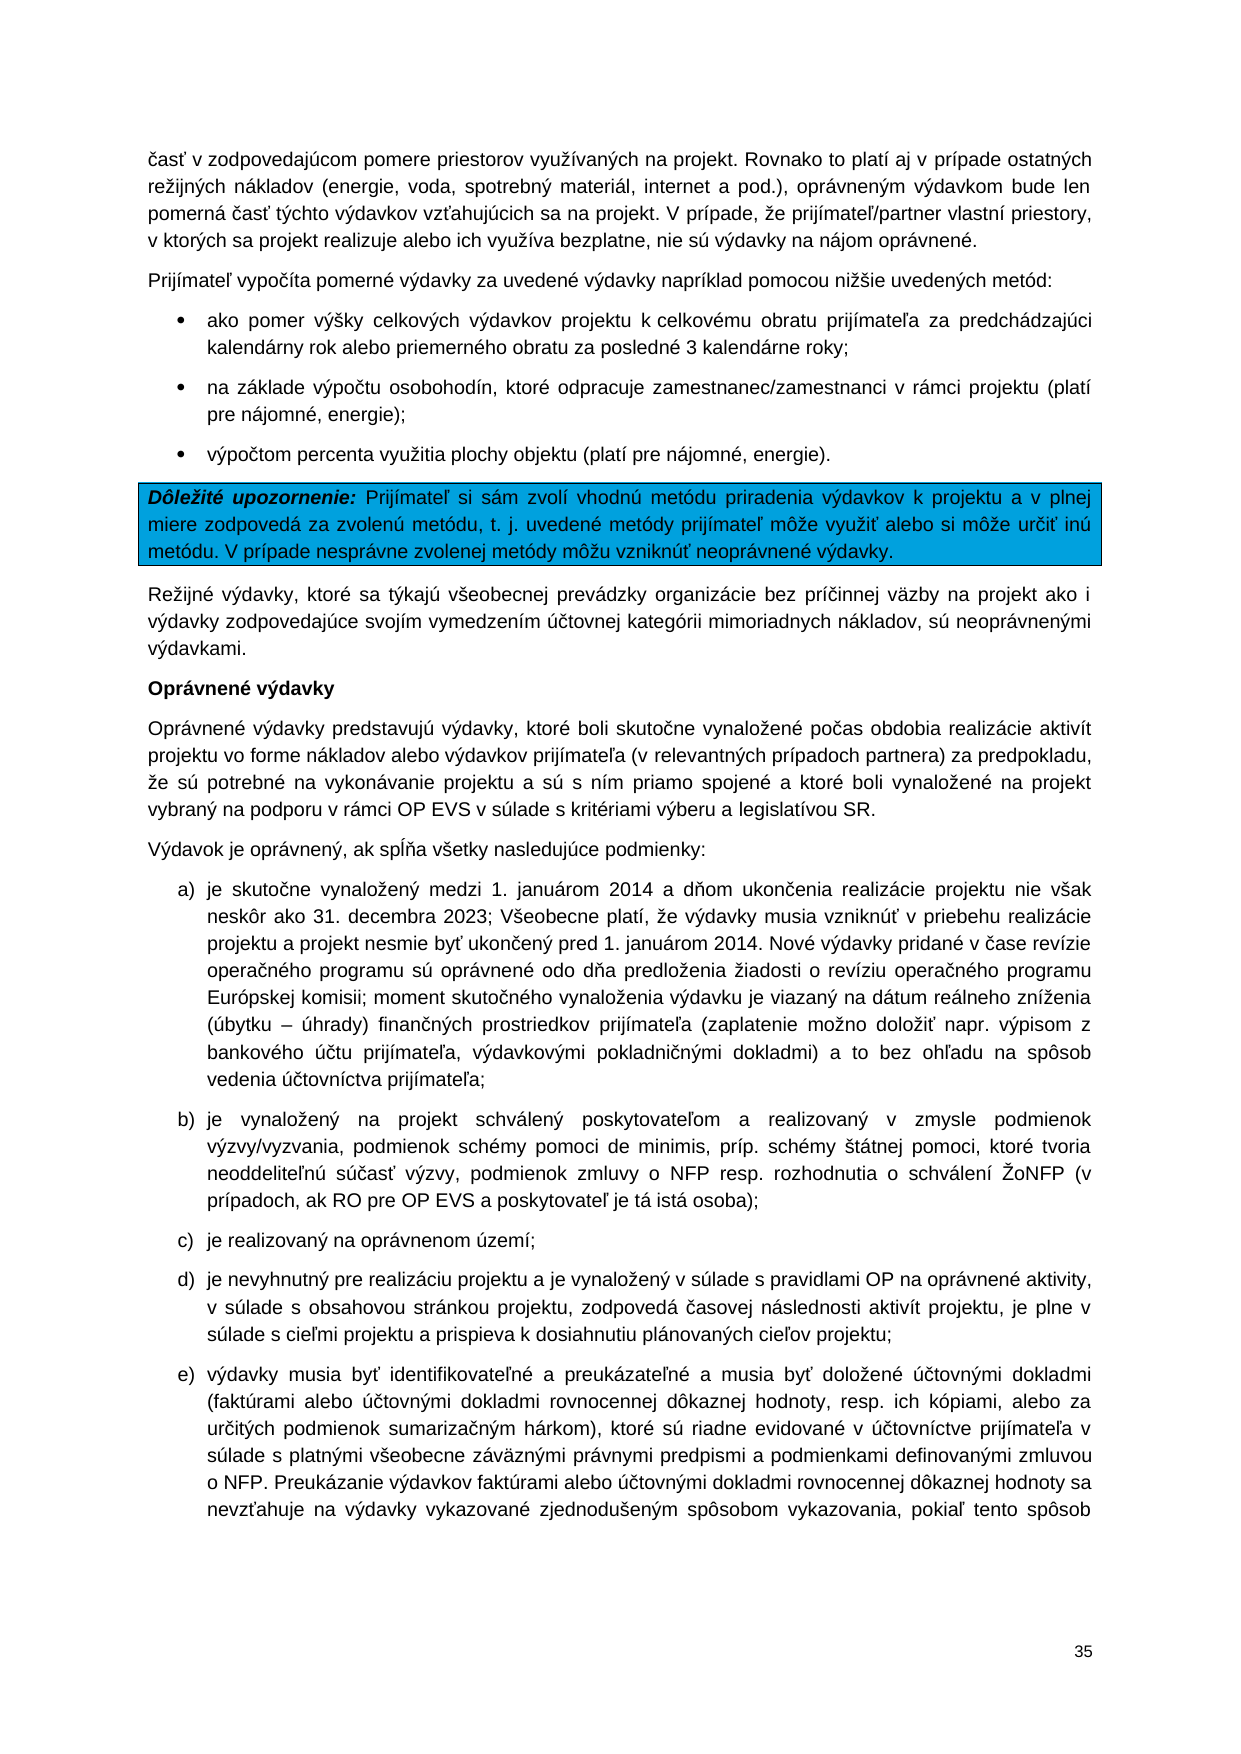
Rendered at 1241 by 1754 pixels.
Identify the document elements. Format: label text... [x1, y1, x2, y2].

text na základe výpočtu osobohodín, ktoré odpracuje zamestnanec/zamestnanci v rámci projektu (platí pre nájomné, energie); [177, 376, 1092, 426]
text Prijímateľ vypočíta pomerné výdavky za uvedené výdavky napríklad pomocou nižšie uvedených metód: [148, 269, 1092, 292]
text Režijné výdavky, ktoré sa týkajú všeobecnej prevádzky organizácie bez príčinnej väzby na projekt ako i výdavky zodpovedajúce svojím vymedzením účtovnej kategórii mimoriadnych nákladov, sú neoprávnenými výdavkami. [148, 583, 1092, 660]
text Výdavok je oprávnený, ak spĺňa všetky nasledujúce podmienky: [148, 838, 1092, 860]
list je vynaložený na projekt schválený poskytovateľom a realizovaný v zmysle podmienok výzvy/vyzvania, podmienok schémy pomoci de minimis, príp. schémy štátnej pomoci, ktoré tvoria neoddeliteľnú súčasť výzvy, podmienok zmluvy o NFP resp. rozhodnutia o schválení ŽoNFP (v prípadoch, ak RO pre OP EVS a poskytovateľ je tá istá osoba); [177, 1107, 1092, 1212]
list je realizovaný na oprávnenom území; [177, 1229, 1092, 1251]
list je skutočne vynaložený medzi 1. januárom 2014 a dňom ukončenia realizácie projektu nie však neskôr ako 31. decembra 2023; Všeobecne platí, že výdavky musia vzniknúť v priebehu realizácie projektu a projekt nesmie byť ukončený pred 1. januárom 2014. Nové výdavky pridané v čase revízie operačného programu sú oprávnené odo dňa predloženia žiadosti o revíziu operačného programu Európskej komisii; moment skutočného vynaloženia výdavku je viazaný na dátum reálneho zníženia (úbytku – úhrady) finančných prostriedkov prijímateľa (zaplatenie možno doložiť napr. výpisom z bankového účtu prijímateľa, výdavkovými pokladničnými dokladmi) a to bez ohľadu na spôsob vedenia účtovníctva prijímateľa; [177, 877, 1092, 1090]
text Dôležité upozornenie: Prijímateľ si sám zvolí vhodnú metódu priradenia výdavkov k projektu a v plnej miere zodpovedá za zvolenú metódu, t. j. uvedené metódy prijímateľ môže využiť alebo si môže určiť inú metódu. V prípade nesprávne zvolenej metódy môžu vzniknúť neoprávnené výdavky. [139, 484, 1101, 565]
text výpočtom percenta využitia plochy objektu (platí pre nájomné, energie). [177, 443, 1092, 465]
list je nevyhnutný pre realizáciu projektu a je vynaložený v súlade s pravidlami OP na oprávnené aktivity, v súlade s obsahovou stránkou projektu, zodpovedá časovej následnosti aktivít projektu, je plne v súlade s cieľmi projektu a prispieva k dosiahnutiu plánovaných cieľov projektu; [177, 1268, 1092, 1345]
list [177, 1362, 1092, 1521]
text ako pomer výšky celkových výdavkov projektu k celkovému obratu prijímateľa za predchádzajúci kalendárny rok alebo priemerného obratu za posledné 3 kalendárne roky; [177, 309, 1092, 359]
text Oprávnené výdavky [148, 677, 1092, 699]
text Oprávnené výdavky predstavujú výdavky, ktoré boli skutočne vynaložené počas obdobia realizácie aktivít projektu vo forme nákladov alebo výdavkov prijímateľa (v relevantných prípadoch partnera) za predpokladu, že sú potrebné na vykonávanie projektu a sú s ním priamo spojené a ktoré boli vynaložené na projekt vybraný na podporu v rámci OP EVS v súlade s kritériami výberu a legislatívou SR. [148, 716, 1092, 821]
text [148, 148, 1092, 252]
